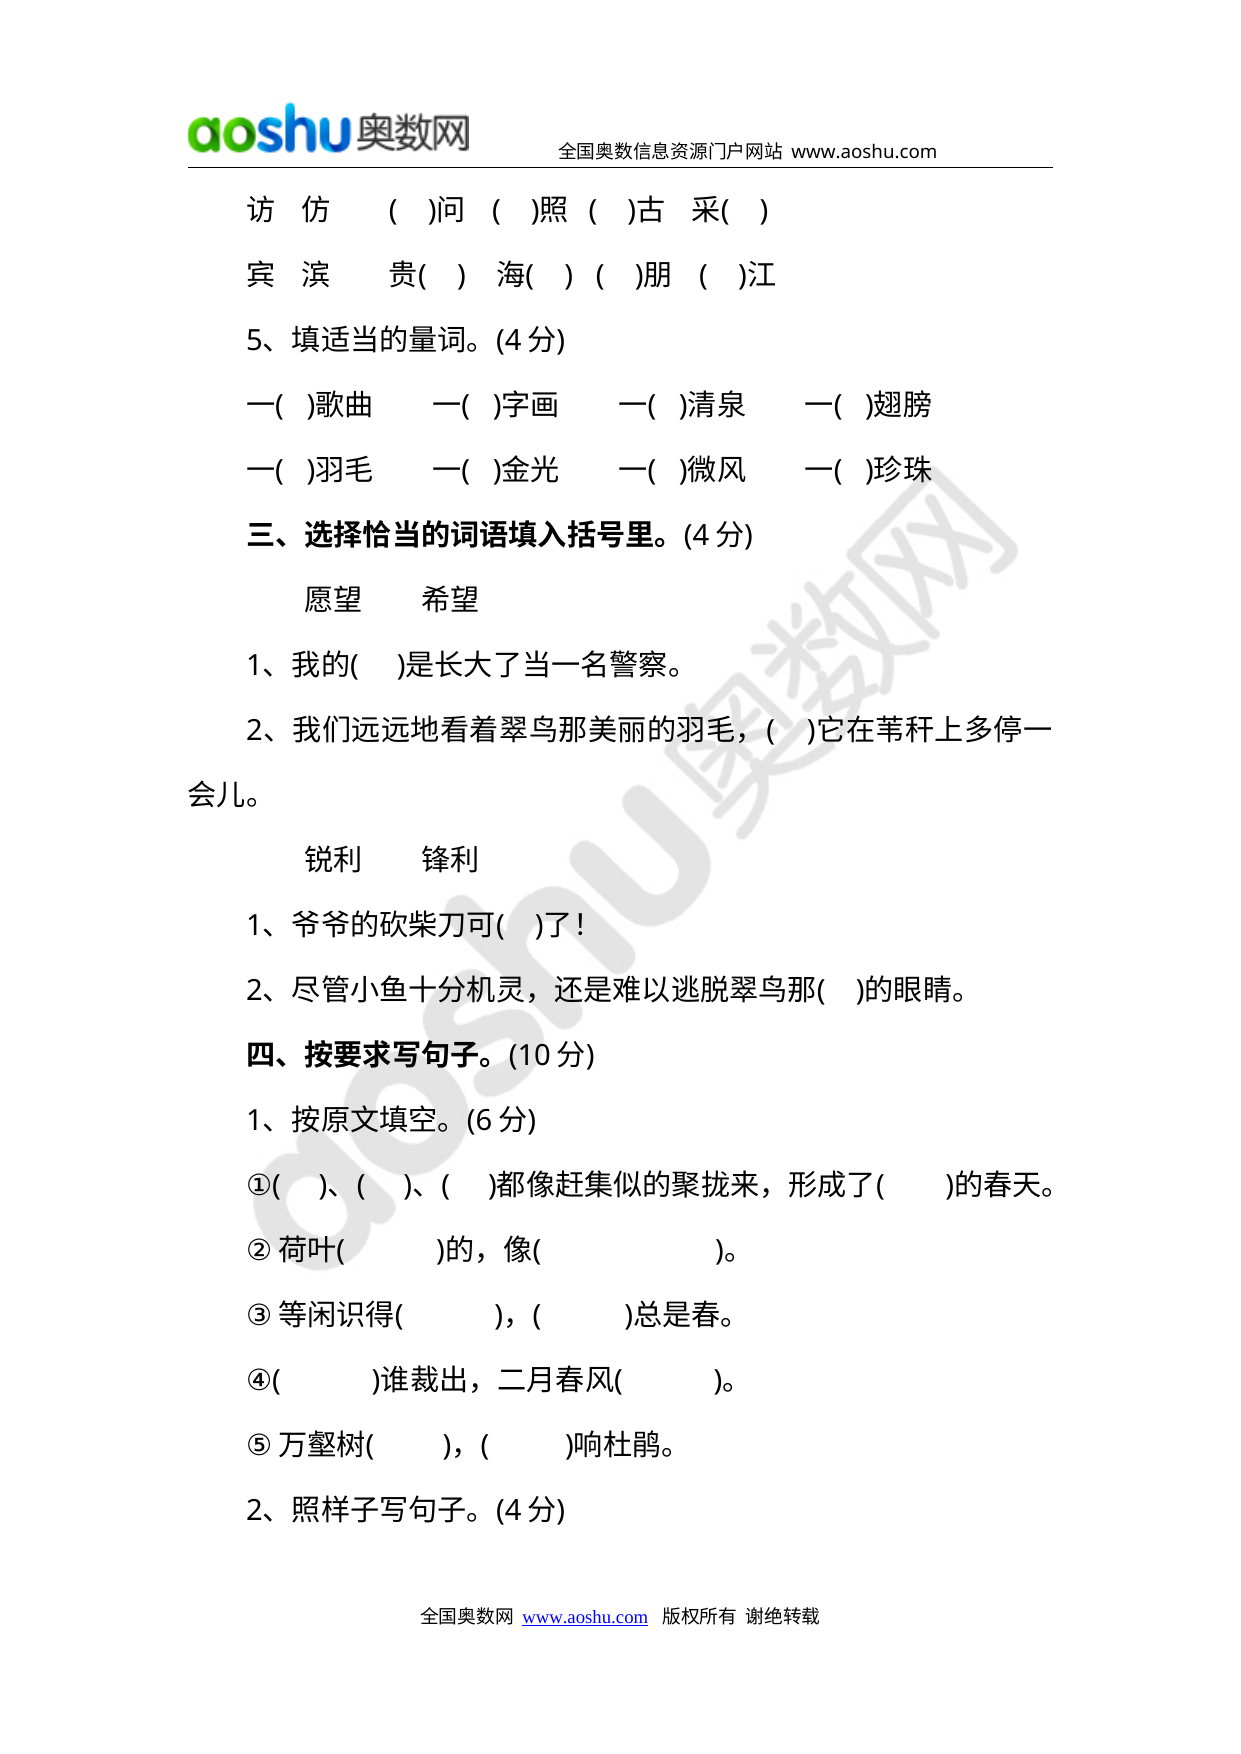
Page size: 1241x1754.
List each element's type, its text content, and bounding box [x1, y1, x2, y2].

text 2、我们远远地看着翠鸟那美丽的羽毛，( )它在苇秆上多停一会儿。 [187, 695, 1053, 825]
text 一( )歌曲 一( )字画 一( )清泉 一( )翅膀 [187, 370, 1053, 435]
text ④( )谁裁出，二月春风( )。 [187, 1345, 1053, 1410]
text 访 仿 ( )问 ( )照 ( )古 采( ) [187, 175, 1053, 240]
text ③等闲识得( )，( )总是春。 [187, 1280, 1053, 1345]
text 宾 滨 贵( ) 海( ) ( )朋 ( )江 [187, 240, 1053, 305]
text 1、按原文填空。(6分) [187, 1085, 1053, 1150]
text ①( )、( )、( )都像赶集似的聚拢来，形成了( )的春天。 [187, 1150, 1053, 1215]
text 四、按要求写句子。(10分) [187, 1020, 1053, 1085]
text ②荷叶( )的，像( )。 [187, 1215, 1053, 1280]
text ⑤万壑树( )，( )响杜鹃。 [187, 1410, 1053, 1475]
text 愿望 希望 [187, 565, 1053, 630]
text 三、选择恰当的词语填入括号里。(4分) [187, 500, 1053, 565]
text 锐利 锋利 [187, 825, 1053, 890]
text 5、填适当的量词。(4分) 新课 标 第 一 网 [187, 305, 1053, 370]
text 一( )羽毛 一( )金光 一( )微风 一( )珍珠 [187, 435, 1053, 500]
text 1、爷爷的砍柴刀可( )了！ [187, 890, 1053, 955]
text 2、尽管小鱼十分机灵，还是难以逃脱翠鸟那( )的眼睛。 [187, 955, 1053, 1020]
text 1、我的( )是长大了当一名警察。 [187, 630, 1053, 695]
picture [187, 88, 469, 159]
text 2、照样子写句子。(4分) [187, 1475, 1053, 1540]
